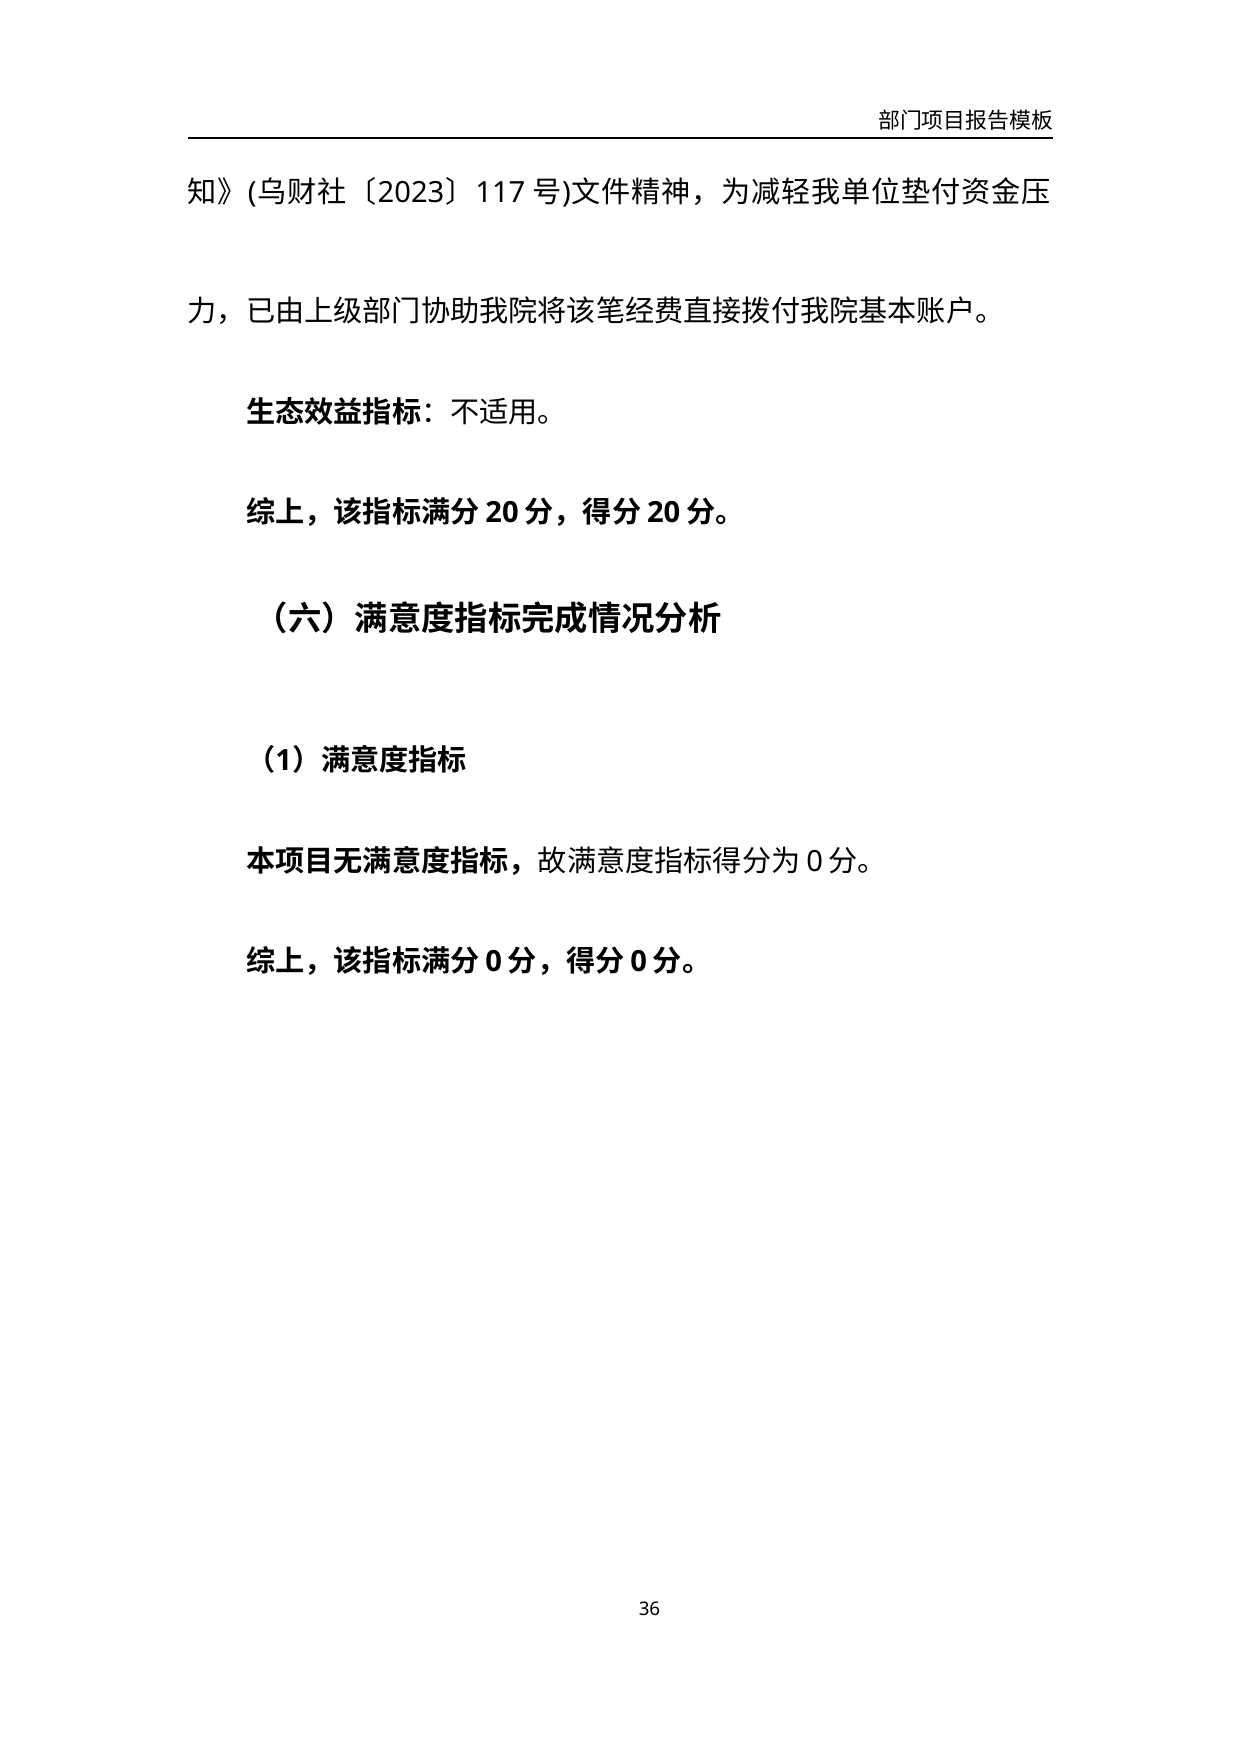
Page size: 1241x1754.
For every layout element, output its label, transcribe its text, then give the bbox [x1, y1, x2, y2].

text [187, 150, 1053, 348]
text 生态效益指标：不适用。 [187, 369, 1053, 449]
text 综上，该指标满分0分，得分0分。 [187, 919, 1053, 998]
text 本项目无满意度指标，故满意度指标得分为0分。 [187, 819, 1053, 898]
text （1）满意度指标 [187, 718, 1053, 797]
text 综上，该指标满分20分，得分20分。 [187, 470, 1053, 549]
subtitle （六）满意度指标完成情况分析 [187, 577, 1053, 656]
